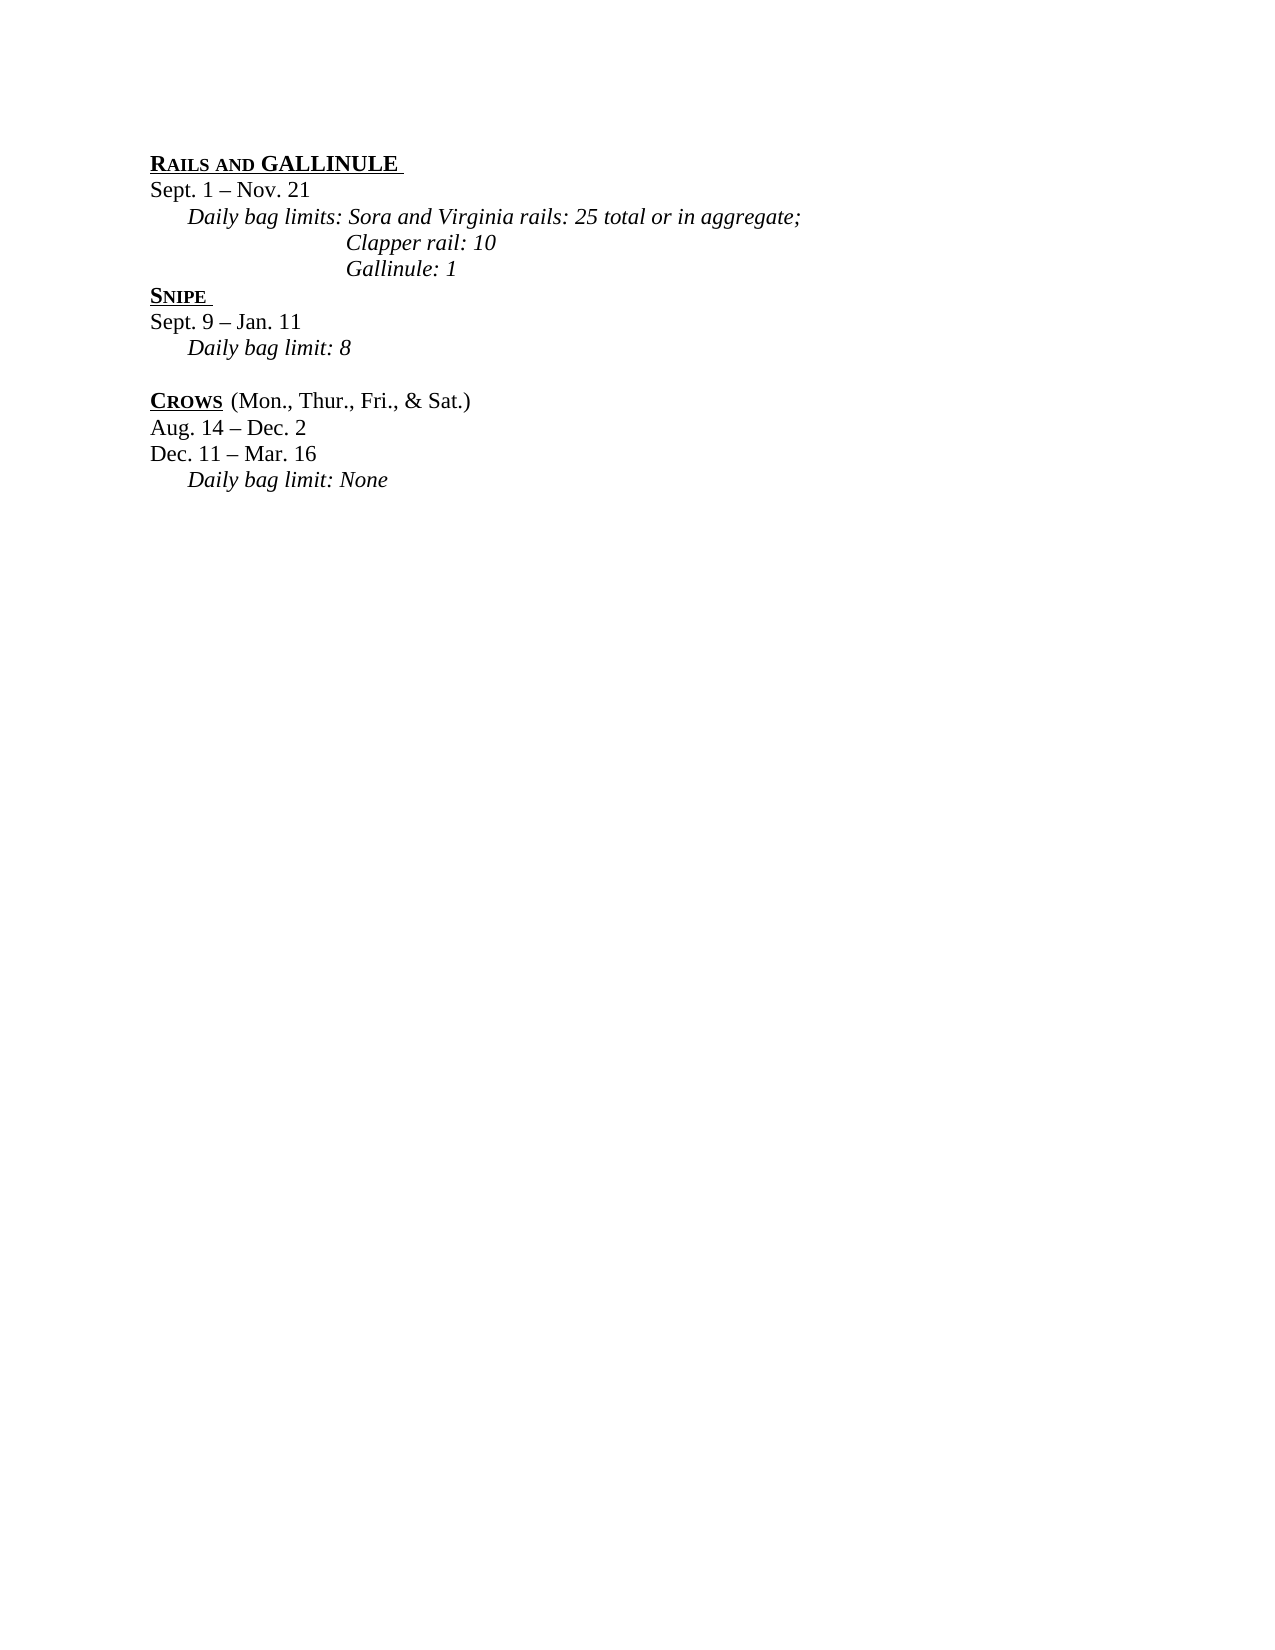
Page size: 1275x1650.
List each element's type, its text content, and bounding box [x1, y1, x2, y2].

text Aug. 14 – Dec. 2 [150, 413, 1087, 440]
text Dec. 11 – Mar. 16 [150, 440, 1087, 466]
text Crows (Mon., Thur., Fri., & Sat.) [150, 387, 1087, 413]
text Sept. 9 – Jan. 11 [150, 308, 1087, 334]
text Clapper rail: 10 [187, 229, 1087, 255]
text Daily bag limits: Sora and Virginia rails: 25 total or in aggregate; [187, 203, 1087, 229]
text Rails and GALLINULE [150, 150, 1087, 176]
text Daily bag limit: None [150, 466, 1087, 493]
text Daily bag limit: 8 [150, 334, 1087, 361]
text Sept. 1 – Nov. 21 [150, 176, 1087, 203]
text Gallinule: 1 [187, 255, 1087, 282]
text Snipe [150, 282, 1087, 308]
